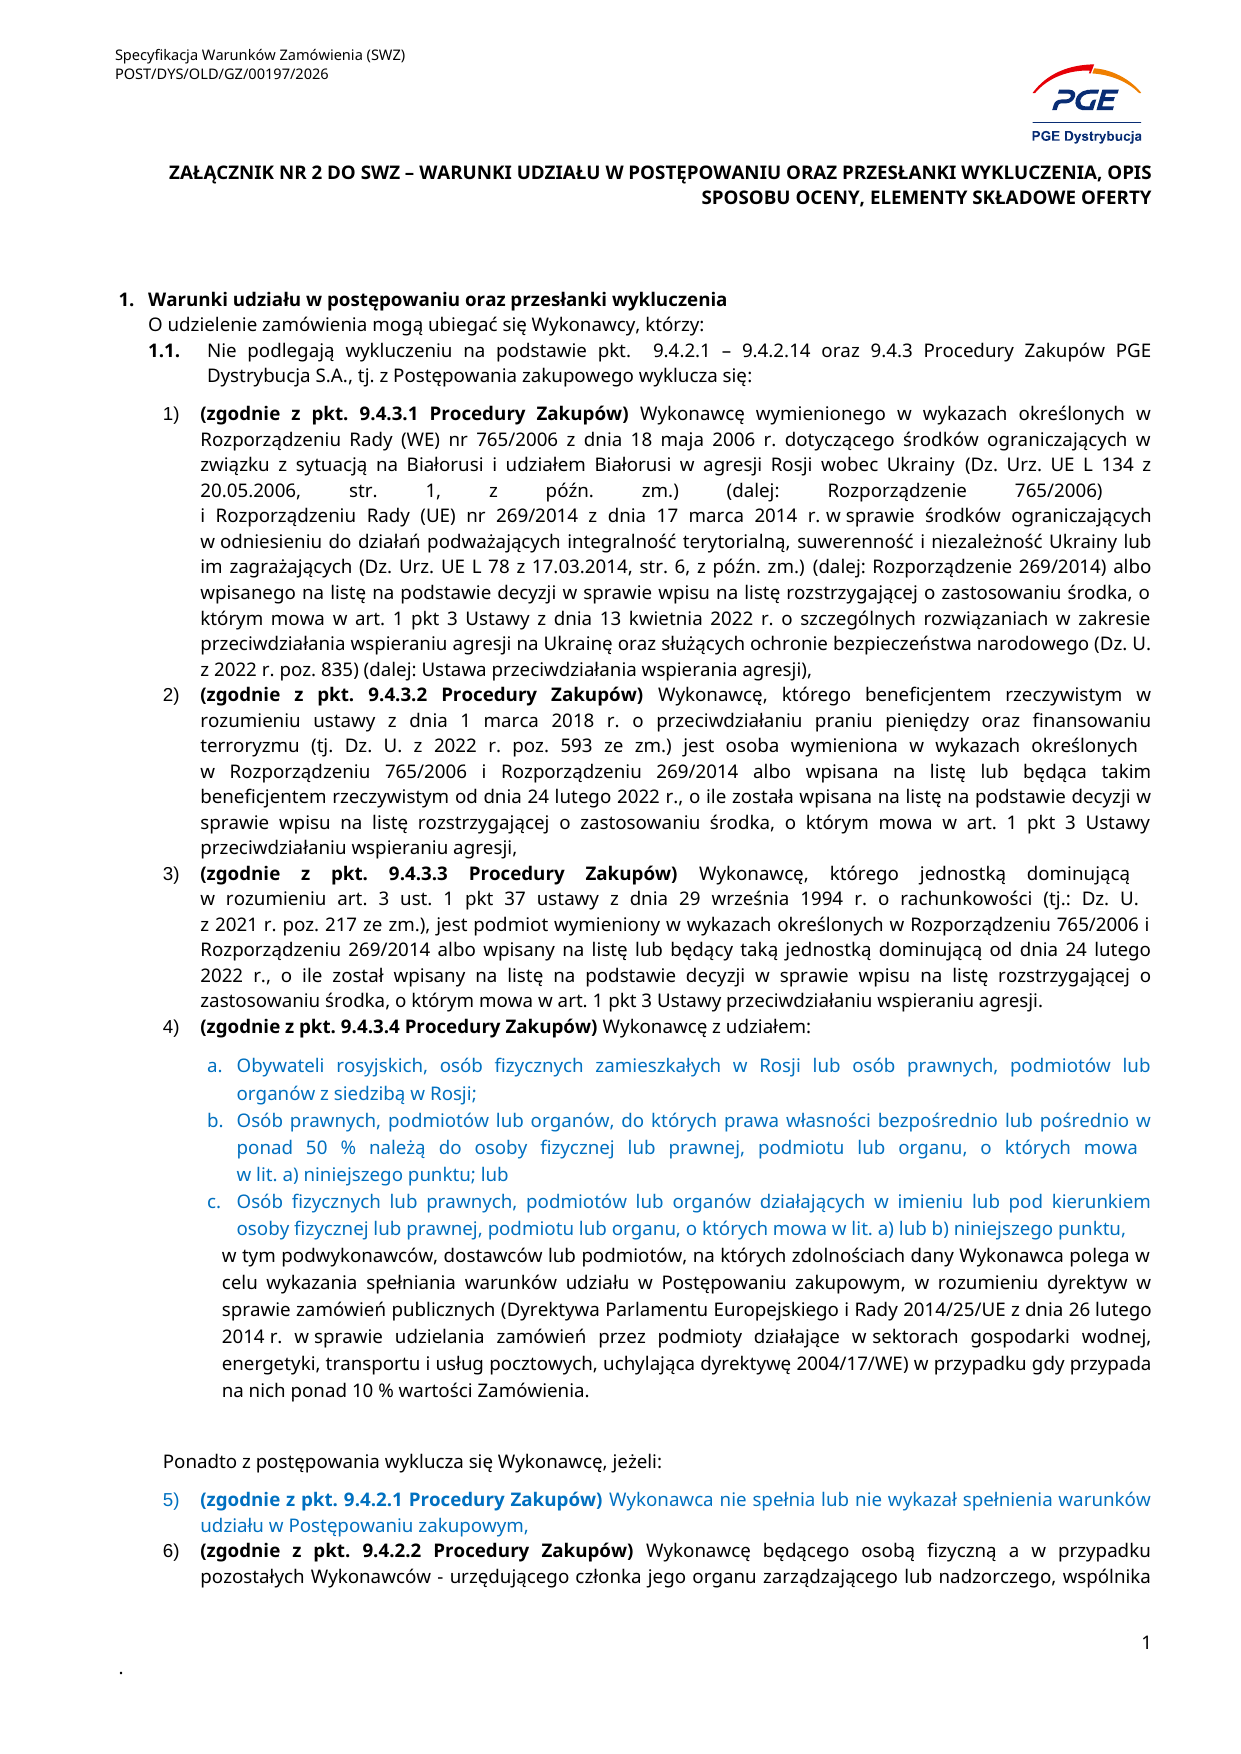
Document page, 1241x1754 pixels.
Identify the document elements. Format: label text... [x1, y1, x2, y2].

list (zgodnie z pkt. 9.4.3.1 Procedury Zakupów) Wykonawcę wymienionego w wykazach określonych w Rozporządzeniu Rady (WE) nr 765/2006 z dnia 18 maja 2006 r. dotyczącego środków ograniczających w związku z sytuacją na Białorusi i udziałem Białorusi w agresji Rosji wobec Ukrainy (Dz. Urz. UE L 134 z 20.05.2006, str. 1, z późn. zm.) (dalej: Rozporządzenie 765/2006) i Rozporządzeniu Rady (UE) nr 269/2014 z dnia 17 marca 2014 r. w sprawie środków ograniczających w odniesieniu do działań podważających integralność terytorialną, suwerenność i niezależność Ukrainy lub im zagrażających (Dz. Urz. UE L 78 z 17.03.2014, str. 6, z późn. zm.) (dalej: Rozporządzenie 269/2014) albo wpisanego na listę na podstawie decyzji w sprawie wpisu na listę rozstrzygającej o zastosowaniu środka, o którym mowa w art. 1 pkt 3 Ustawy z dnia 13 kwietnia 2022 r. o szczególnych rozwiązaniach w zakresie przeciwdziałania wspieraniu agresji na Ukrainę oraz służących ochronie bezpieczeństwa narodowego (Dz. U. z 2022 r. poz. 835) (dalej: Ustawa przeciwdziałania wspierania agresji), [163, 401, 1152, 681]
text w tym podwykonawców, dostawców lub podmiotów, na których zdolnościach dany Wykonawca polega w celu wykazania spełniania warunków udziału w Postępowaniu zakupowym, w rozumieniu dyrektyw w sprawie zamówień publicznych (Dyrektywa Parlamentu Europejskiego i Rady 2014/25/UE z dnia 26 lutego 2014 r. w sprawie udzielania zamówień przez podmioty działające w sektorach gospodarki wodnej, energetyki, transportu i usług pocztowych, uchylająca dyrektywę 2004/17/WE) w przypadku gdy przypada na nich ponad 10 % wartości Zamówienia. [222, 1241, 1152, 1403]
list Nie podlegają wykluczeniu na podstawie pkt. 9.4.2.1 – 9.4.2.14 oraz 9.4.3 Procedury Zakupów PGE Dystrybucja S.A., tj. z Postępowania zakupowego wyklucza się: [148, 337, 1152, 388]
list Obywateli rosyjskich, osób fizycznych zamieszkałych w Rosji lub osób prawnych, podmiotów lub organów z siedzibą w Rosji; [207, 1051, 1152, 1105]
list (zgodnie z pkt. 9.4.2.1 Procedury Zakupów) Wykonawca nie spełnia lub nie wykazał spełnienia warunków udziału w Postępowaniu zakupowym, [163, 1487, 1152, 1538]
list (zgodnie z pkt. 9.4.3.3 Procedury Zakupów) Wykonawcę, którego jednostką dominującą w rozumieniu art. 3 ust. 1 pkt 37 ustawy z dnia 29 września 1994 r. o rachunkowości (tj.: Dz. U. z 2021 r. poz. 217 ze zm.), jest podmiot wymieniony w wykazach określonych w Rozporządzeniu 765/2006 i Rozporządzeniu 269/2014 albo wpisany na listę lub będący taką jednostką dominującą od dnia 24 lutego 2022 r., o ile został wpisany na listę na podstawie decyzji w sprawie wpisu na listę rozstrzygającej o zastosowaniu środka, o którym mowa w art. 1 pkt 3 Ustawy przeciwdziałaniu wspieraniu agresji. [163, 860, 1152, 1013]
list Osób prawnych, podmiotów lub organów, do których prawa własności bezpośrednio lub pośrednio w ponad 50 % należą do osoby fizycznej lub prawnej, podmiotu lub organu, o których mowa w lit. a) niniejszego punktu; lub [207, 1105, 1152, 1187]
list (zgodnie z pkt. 9.4.3.4 Procedury Zakupów) Wykonawcę z udziałem: [163, 1013, 1152, 1039]
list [163, 1538, 1152, 1589]
list Warunki udziału w postępowaniu oraz przesłanki wykluczenia [118, 286, 1152, 312]
text O udzielenie zamówienia mogą ubiegać się Wykonawcy, którzy: [148, 312, 1152, 337]
text Ponadto z postępowania wyklucza się Wykonawcę, jeżeli: [163, 1447, 1152, 1474]
text ZAŁĄCZNIK NR 2 DO SWZ – WARUNKI UDZIAŁU W POSTĘPOWANIU ORAZ PRZESŁANKI WYKLUCZENIA, OPIS SPOSOBU OCENY, ELEMENTY SKŁADOWE OFERTY [118, 159, 1152, 210]
list Osób fizycznych lub prawnych, podmiotów lub organów działających w imieniu lub pod kierunkiem osoby fizycznej lub prawnej, podmiotu lub organu, o których mowa w lit. a) lub b) niniejszego punktu, [207, 1187, 1152, 1241]
list (zgodnie z pkt. 9.4.3.2 Procedury Zakupów) Wykonawcę, którego beneficjentem rzeczywistym w rozumieniu ustawy z dnia 1 marca 2018 r. o przeciwdziałaniu praniu pieniędzy oraz finansowaniu terroryzmu (tj. Dz. U. z 2022 r. poz. 593 ze zm.) jest osoba wymieniona w wykazach określonych w Rozporządzeniu 765/2006 i Rozporządzeniu 269/2014 albo wpisana na listę lub będąca takim beneficjentem rzeczywistym od dnia 24 lutego 2022 r., o ile została wpisana na listę na podstawie decyzji w sprawie wpisu na listę rozstrzygającej o zastosowaniu środka, o którym mowa w art. 1 pkt 3 Ustawy przeciwdziałaniu wspieraniu agresji, [163, 681, 1152, 860]
